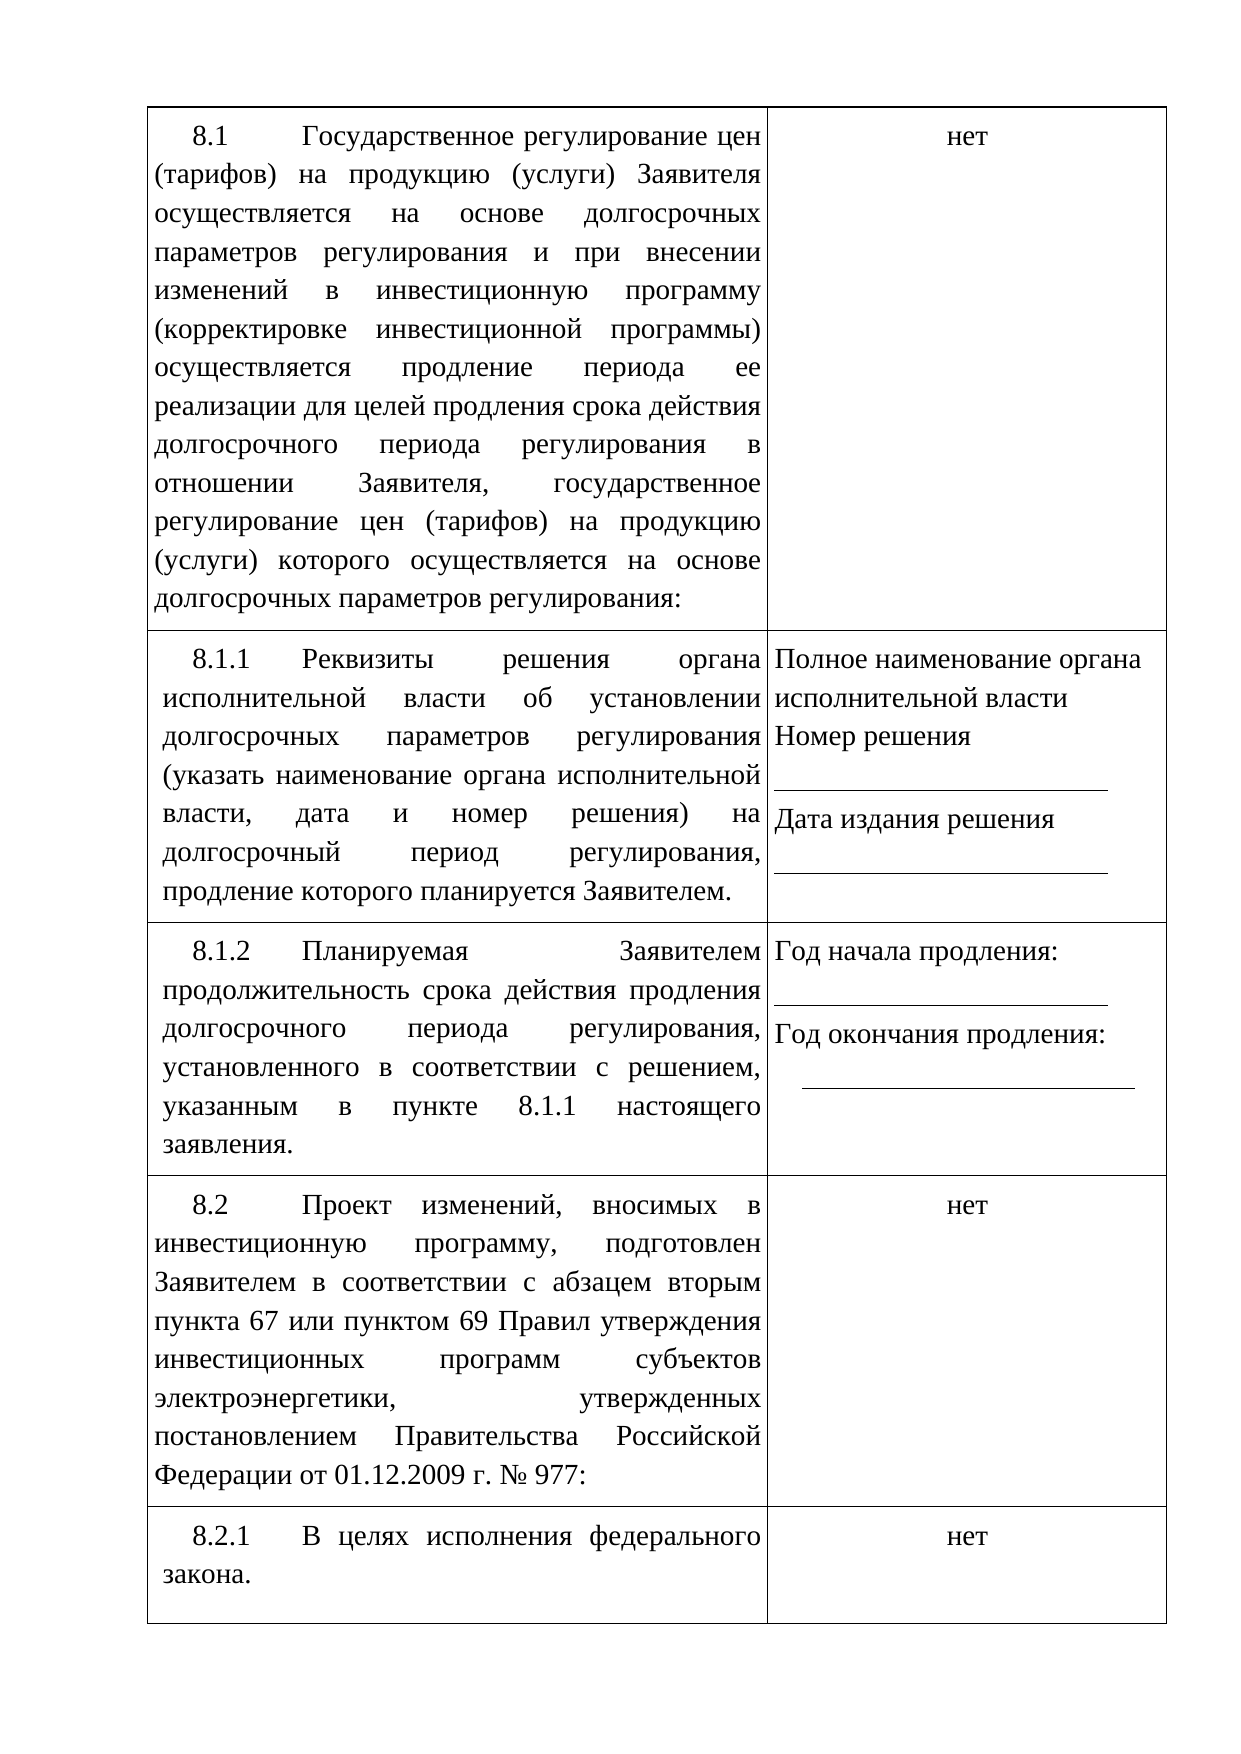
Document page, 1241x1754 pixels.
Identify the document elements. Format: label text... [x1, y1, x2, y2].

table_cell Полное наименование органа исполнительной власти Номер решения Дата издания решения [768, 631, 1166, 922]
table_cell В целях исполнения федерального закона. [148, 1507, 767, 1623]
table_cell [768, 1567, 1166, 1623]
table_cell нет [768, 1176, 1166, 1506]
table_cell нет [768, 1507, 1166, 1567]
table_cell Проект изменений, вносимых в инвестиционную программу, подготовлен Заявителем в соответствии с абзацем вторым пункта 67 или пунктом 69 Правил утверждения инвестиционных программ субъектов электроэнергетики, утвержденных постановлением Правительства Российской Федерации от 01.12.2009 г. № 977: [148, 1176, 767, 1506]
table_cell нет [768, 108, 1166, 630]
table_cell Планируемая Заявителем продолжительность срока действия продления долгосрочного периода регулирования, установленного в соответствии с решением, указанным в пункте 8.1.1 настоящего заявления. [148, 923, 767, 1175]
table_cell Год начала продления: Год окончания продления: [768, 923, 1166, 1175]
table_cell Реквизиты решения органа исполнительной власти об установлении долгосрочных параметров регулирования (указать наименование органа исполнительной власти, дата и номер решения) на долгосрочный период регулирования, продление которого планируется Заявителем. [148, 631, 767, 922]
table_cell Государственное регулирование цен (тарифов) на продукцию (услуги) Заявителя осуществляется на основе долгосрочных параметров регулирования и при внесении изменений в инвестиционную программу (корректировке инвестиционной программы) осуществляется продление периода ее реализации для целей продления срока действия долгосрочного периода регулирования в отношении Заявителя, государственное регулирование цен (тарифов) на продукцию (услуги) которого осуществляется на основе долгосрочных параметров регулирования: [148, 108, 767, 630]
